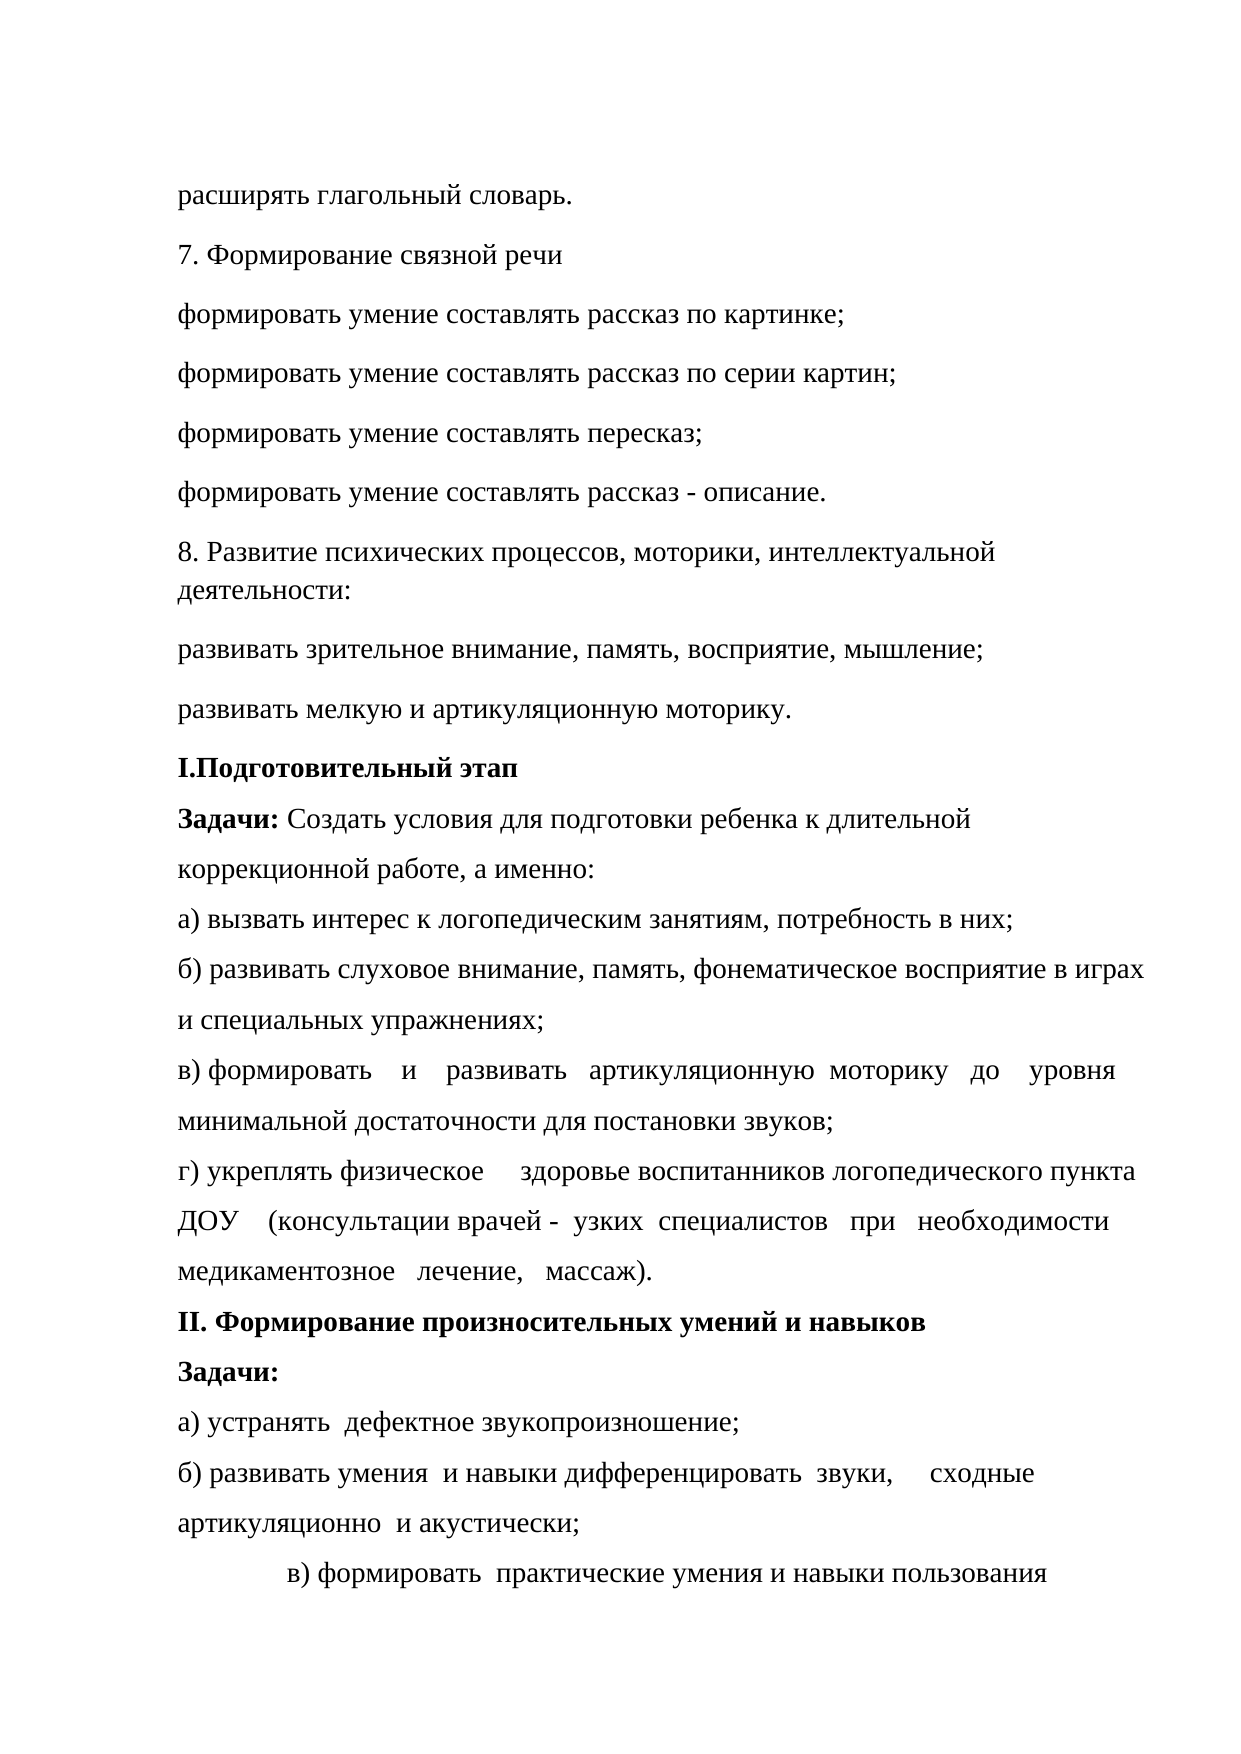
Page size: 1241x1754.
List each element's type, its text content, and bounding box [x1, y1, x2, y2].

text расширять глагольный словарь. [177, 177, 1152, 211]
text б) развивать умения и навыки дифференцировать звуки, сходные артикуляционно и акустически; [177, 1455, 1152, 1539]
text формировать умение составлять рассказ по картинке; [177, 296, 1152, 330]
text в) формировать и развивать артикуляционную моторику до уровня минимальной достаточности для постановки звуков; [177, 1052, 1152, 1136]
text в) формировать практические умения и навыки пользования [177, 1555, 1152, 1589]
text I.Подготовительный этап [177, 750, 1152, 784]
text развивать зрительное внимание, память, восприятие, мышление; [177, 632, 1152, 665]
text а) вызвать интерес к логопедическим занятиям, потребность в них; [177, 901, 1152, 935]
text 8. Развитие психических процессов, моторики, интеллектуальной деятельности: [177, 534, 1152, 606]
text формировать умение составлять рассказ - описание. [177, 474, 1152, 508]
text 7. Формирование связной речи [177, 237, 1152, 270]
text б) развивать слуховое внимание, память, фонематическое восприятие в играх и специальных упражнениях; [177, 952, 1152, 1036]
text Задачи: Создать условия для подготовки ребенка к длительной коррекционной работе, а именно: [177, 801, 1152, 884]
text II. Формирование произносительных умений и навыков [177, 1304, 1152, 1337]
text формировать умение составлять пересказ; [177, 415, 1152, 448]
text г) укреплять физическое здоровье воспитанников логопедического пункта ДОУ (консультации врачей - узких специалистов при необходимости медикаментозное лечение, массаж). [163, 1153, 1152, 1287]
text Задачи: [177, 1354, 1152, 1388]
text развивать мелкую и артикуляционную моторику. [177, 691, 1152, 724]
text а) устранять дефектное звукопроизношение; [177, 1404, 1152, 1438]
text формировать умение составлять рассказ по серии картин; [177, 356, 1152, 389]
